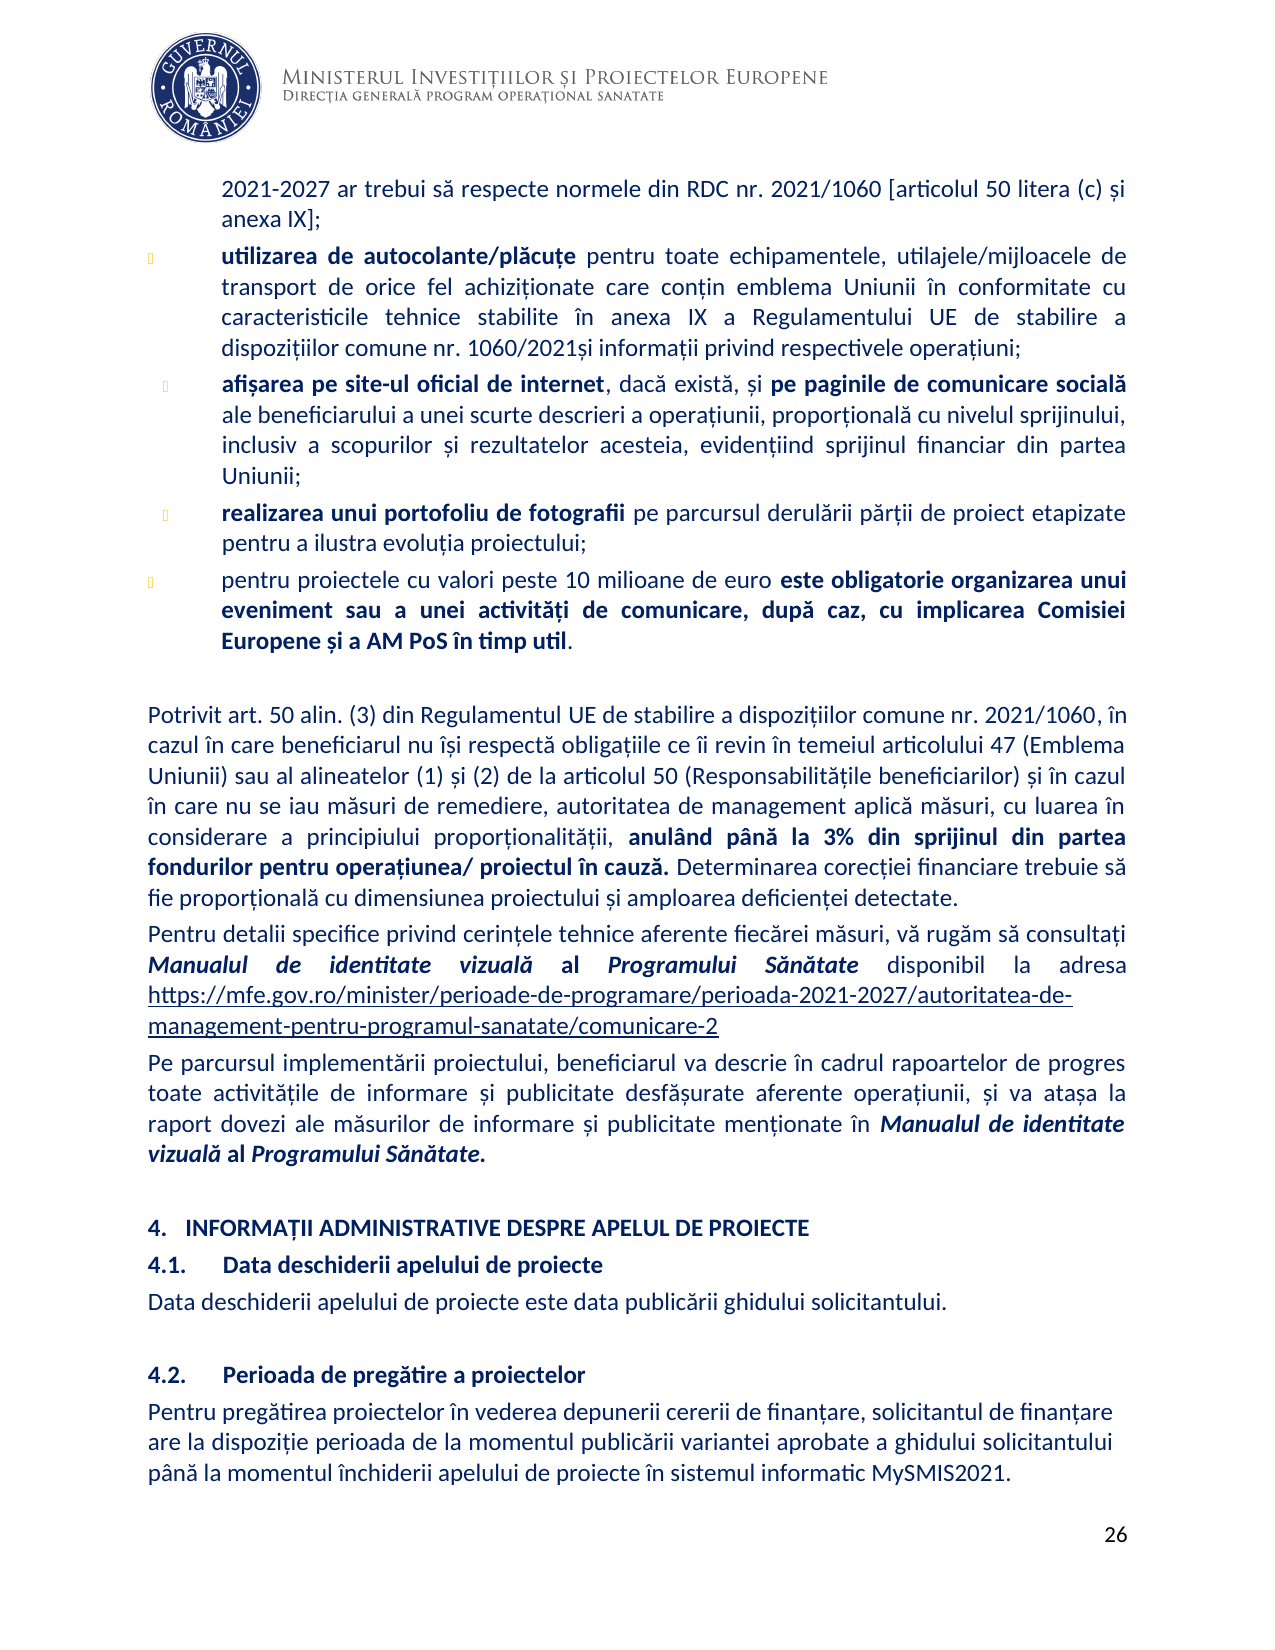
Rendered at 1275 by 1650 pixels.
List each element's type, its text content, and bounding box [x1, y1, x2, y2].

list Perioada de pregătire a proiectelor [148, 1359, 1127, 1390]
list realizarea unui portofoliu de fotografii pe parcursul derulării părții de proiect etapizate pentru a ilustra evoluția proiectului; [162, 497, 1127, 558]
text Pentru pregătirea proiectelor în vederea depunerii cererii de finanțare, solicitantul de finanțare are la dispoziție perioada de la momentul publicării variantei aprobate a ghidului solicitantului până la momentul închiderii apelului de proiecte în sistemul informatic MySMIS2021. [148, 1396, 1115, 1487]
list INFORMAȚII ADMINISTRATIVE DESPRE APELUL DE PROIECTE [148, 1212, 1127, 1243]
list afișarea pe site-ul oficial de internet, dacă există, și pe paginile de comunicare socială ale beneficiarului a unei scurte descrieri a operațiunii, proporțională cu nivelul sprijinului, inclusiv a scopurilor și rezultatelor acesteia, evidențiind sprijinul financiar din partea Uniunii; [162, 368, 1127, 491]
text Pentru detalii specifice privind cerințele tehnice aferente fiecărei măsuri, vă rugăm să consultați Manualul de identitate vizuală al Programului Sănătate disponibil la adresa https://mfe.gov.ro/minister/perioade-de-programare/perioada-2021-2027/autoritatea-de-management-pentru-programul-sanatate/comunicare-2 [148, 919, 1127, 1041]
text Data deschiderii apelului de proiecte este data publicării ghidului solicitantului. [148, 1286, 1127, 1316]
text Pe parcursul implementării proiectului, beneficiarul va descrie în cadrul rapoartelor de progres toate activitățile de informare şi publicitate desfășurate aferente operațiunii, şi va atașa la raport dovezi ale măsurilor de informare și publicitate menționate în Manualul de identitate vizuală al Programului Sănătate. [148, 1047, 1127, 1169]
text Potrivit art. 50 alin. (3) din Regulamentul UE de stabilire a dispozițiilor comune nr. 2021/1060, în cazul în care beneficiarul nu își respectă obligațiile ce îi revin în temeiul articolului 47 (Emblema Uniunii) sau al alineatelor (1) și (2) de la articolul 50 (Responsabilitățile beneficiarilor) și în cazul în care nu se iau măsuri de remediere, autoritatea de management aplică măsuri, cu luarea în considerare a principiului proporționalității, anulând până la 3% din sprijinul din partea fondurilor pentru operațiunea/ proiectul în cauză. Determinarea corecției financiare trebuie să fie proporțională cu dimensiunea proiectului și amploarea deficienței detectate. [148, 699, 1127, 912]
list utilizarea de autocolante/plăcuțe pentru toate echipamentele, utilajele/mijloacele de transport de orice fel achiziționate care conțin emblema Uniunii în conformitate cu caracteristicile tehnice stabilite în anexa IX a Regulamentului UE de stabilire a dispozițiilor comune nr. 1060/2021și informații privind respectivele operațiuni; [148, 240, 1127, 362]
picture [147, 29, 852, 145]
list Data deschiderii apelului de proiecte [148, 1249, 1127, 1279]
list pentru proiectele cu valori peste 10 milioane de euro este obligatorie organizarea unui eveniment sau a unei activități de comunicare, după caz, cu implicarea Comisiei Europene și a AM PoS în timp util. [148, 564, 1127, 656]
